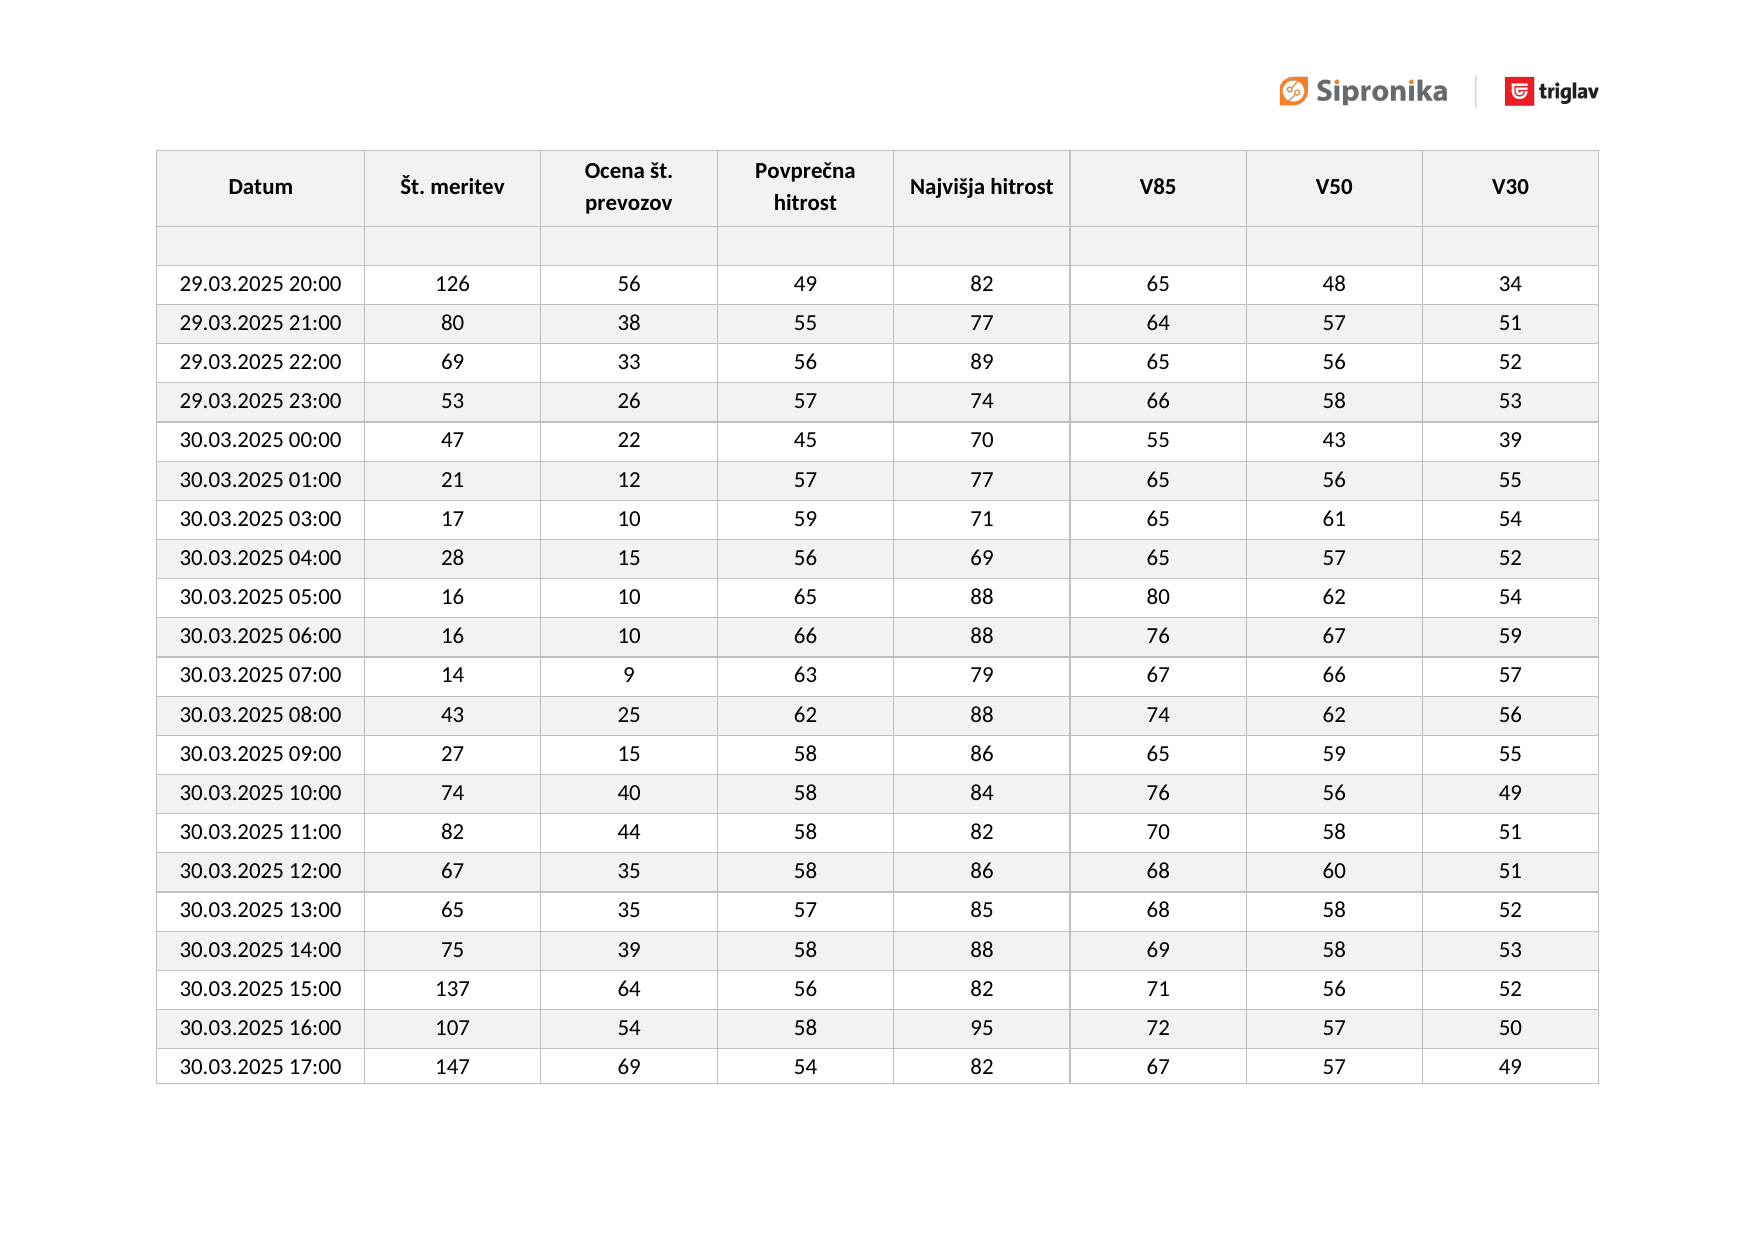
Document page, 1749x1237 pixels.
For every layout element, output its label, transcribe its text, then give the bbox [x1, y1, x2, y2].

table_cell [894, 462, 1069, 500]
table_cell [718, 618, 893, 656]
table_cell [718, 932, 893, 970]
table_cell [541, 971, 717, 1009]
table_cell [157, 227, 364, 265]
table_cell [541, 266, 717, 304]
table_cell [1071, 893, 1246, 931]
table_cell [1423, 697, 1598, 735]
table_header Ocena št. prevozov [541, 151, 717, 226]
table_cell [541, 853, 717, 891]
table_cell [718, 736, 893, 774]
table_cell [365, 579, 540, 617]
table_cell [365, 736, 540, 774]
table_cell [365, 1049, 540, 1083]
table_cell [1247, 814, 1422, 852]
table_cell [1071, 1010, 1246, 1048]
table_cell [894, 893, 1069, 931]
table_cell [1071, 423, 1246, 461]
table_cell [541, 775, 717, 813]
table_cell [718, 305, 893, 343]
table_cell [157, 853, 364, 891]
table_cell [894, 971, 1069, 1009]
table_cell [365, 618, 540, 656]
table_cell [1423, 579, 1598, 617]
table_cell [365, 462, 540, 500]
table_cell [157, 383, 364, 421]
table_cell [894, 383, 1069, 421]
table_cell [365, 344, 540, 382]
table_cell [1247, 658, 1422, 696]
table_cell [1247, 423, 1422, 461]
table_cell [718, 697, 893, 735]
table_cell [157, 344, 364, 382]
table_header V30 [1423, 151, 1598, 226]
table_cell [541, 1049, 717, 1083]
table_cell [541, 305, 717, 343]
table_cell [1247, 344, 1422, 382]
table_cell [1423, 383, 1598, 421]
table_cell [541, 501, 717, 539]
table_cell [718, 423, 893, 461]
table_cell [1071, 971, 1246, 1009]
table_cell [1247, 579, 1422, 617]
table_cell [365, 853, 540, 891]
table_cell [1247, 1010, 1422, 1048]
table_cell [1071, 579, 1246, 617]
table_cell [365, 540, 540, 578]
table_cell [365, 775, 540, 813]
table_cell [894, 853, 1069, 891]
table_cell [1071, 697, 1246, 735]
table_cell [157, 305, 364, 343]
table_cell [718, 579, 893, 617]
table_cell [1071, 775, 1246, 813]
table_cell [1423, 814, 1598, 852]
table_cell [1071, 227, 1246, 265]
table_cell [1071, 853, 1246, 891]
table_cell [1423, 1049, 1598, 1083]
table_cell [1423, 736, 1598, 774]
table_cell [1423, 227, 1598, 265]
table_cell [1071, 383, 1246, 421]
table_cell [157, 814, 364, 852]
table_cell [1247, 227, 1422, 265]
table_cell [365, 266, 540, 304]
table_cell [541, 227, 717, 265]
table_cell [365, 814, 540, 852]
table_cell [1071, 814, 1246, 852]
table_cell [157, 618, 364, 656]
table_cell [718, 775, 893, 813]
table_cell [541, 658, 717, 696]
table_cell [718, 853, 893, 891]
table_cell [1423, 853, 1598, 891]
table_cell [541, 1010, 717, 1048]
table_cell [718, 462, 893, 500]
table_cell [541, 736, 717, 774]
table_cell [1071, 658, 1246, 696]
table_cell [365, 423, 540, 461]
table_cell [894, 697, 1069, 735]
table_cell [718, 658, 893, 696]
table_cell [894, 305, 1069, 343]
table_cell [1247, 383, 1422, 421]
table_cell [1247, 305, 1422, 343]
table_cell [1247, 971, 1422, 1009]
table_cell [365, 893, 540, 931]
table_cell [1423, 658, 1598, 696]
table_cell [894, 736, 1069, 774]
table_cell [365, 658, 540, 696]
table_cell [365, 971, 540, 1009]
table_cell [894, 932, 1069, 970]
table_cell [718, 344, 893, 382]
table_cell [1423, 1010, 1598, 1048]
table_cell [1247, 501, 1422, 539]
table_header Datum [157, 151, 364, 226]
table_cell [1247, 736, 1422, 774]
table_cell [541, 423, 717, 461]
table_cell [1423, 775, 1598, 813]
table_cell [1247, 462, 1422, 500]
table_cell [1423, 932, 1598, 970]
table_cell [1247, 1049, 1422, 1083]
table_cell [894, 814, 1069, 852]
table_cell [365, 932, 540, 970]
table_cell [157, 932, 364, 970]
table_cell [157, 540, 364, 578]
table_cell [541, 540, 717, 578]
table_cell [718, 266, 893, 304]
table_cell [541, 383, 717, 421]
picture [1279, 75, 1599, 108]
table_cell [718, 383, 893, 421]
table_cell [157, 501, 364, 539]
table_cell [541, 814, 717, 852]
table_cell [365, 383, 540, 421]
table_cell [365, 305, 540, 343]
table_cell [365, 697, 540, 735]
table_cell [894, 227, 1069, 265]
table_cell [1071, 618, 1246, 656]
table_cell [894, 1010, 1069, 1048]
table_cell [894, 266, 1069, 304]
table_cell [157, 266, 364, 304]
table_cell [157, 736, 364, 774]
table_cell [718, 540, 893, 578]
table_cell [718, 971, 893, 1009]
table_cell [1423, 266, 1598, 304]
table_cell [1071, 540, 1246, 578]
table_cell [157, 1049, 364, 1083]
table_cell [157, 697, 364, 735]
table_header Najvišja hitrost [894, 151, 1069, 226]
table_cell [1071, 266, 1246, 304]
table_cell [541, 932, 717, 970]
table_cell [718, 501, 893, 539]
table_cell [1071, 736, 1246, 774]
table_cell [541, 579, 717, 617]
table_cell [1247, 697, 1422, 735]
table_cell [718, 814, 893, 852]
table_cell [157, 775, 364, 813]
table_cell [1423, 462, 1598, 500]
table_header Povprečna hitrost [718, 151, 893, 226]
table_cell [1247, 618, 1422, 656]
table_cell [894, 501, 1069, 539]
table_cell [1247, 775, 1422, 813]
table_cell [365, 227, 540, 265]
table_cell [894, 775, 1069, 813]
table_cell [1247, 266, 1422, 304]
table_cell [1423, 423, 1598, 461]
table_header V85 [1071, 151, 1246, 226]
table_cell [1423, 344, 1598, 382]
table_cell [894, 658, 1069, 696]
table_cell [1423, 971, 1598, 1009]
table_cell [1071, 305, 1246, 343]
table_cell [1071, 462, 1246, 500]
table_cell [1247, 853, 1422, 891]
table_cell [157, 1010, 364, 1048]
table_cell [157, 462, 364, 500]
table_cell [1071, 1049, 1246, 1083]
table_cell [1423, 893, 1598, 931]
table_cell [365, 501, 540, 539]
table_header V50 [1247, 151, 1422, 226]
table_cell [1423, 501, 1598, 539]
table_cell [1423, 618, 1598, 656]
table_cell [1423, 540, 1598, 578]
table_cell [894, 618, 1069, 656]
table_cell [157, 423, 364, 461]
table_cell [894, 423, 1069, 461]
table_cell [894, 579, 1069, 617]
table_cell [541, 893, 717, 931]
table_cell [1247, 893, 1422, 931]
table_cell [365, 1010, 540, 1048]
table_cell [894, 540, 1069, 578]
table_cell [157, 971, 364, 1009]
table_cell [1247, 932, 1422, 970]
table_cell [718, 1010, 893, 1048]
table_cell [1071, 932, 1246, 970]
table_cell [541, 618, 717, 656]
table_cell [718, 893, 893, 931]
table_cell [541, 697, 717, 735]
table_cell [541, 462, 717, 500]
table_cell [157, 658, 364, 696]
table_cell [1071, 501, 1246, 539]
table_header Št. meritev [365, 151, 540, 226]
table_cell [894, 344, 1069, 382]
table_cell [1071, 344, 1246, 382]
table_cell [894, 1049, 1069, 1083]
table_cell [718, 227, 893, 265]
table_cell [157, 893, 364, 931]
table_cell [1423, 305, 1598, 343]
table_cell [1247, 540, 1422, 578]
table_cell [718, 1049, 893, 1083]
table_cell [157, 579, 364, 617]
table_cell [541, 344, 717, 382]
